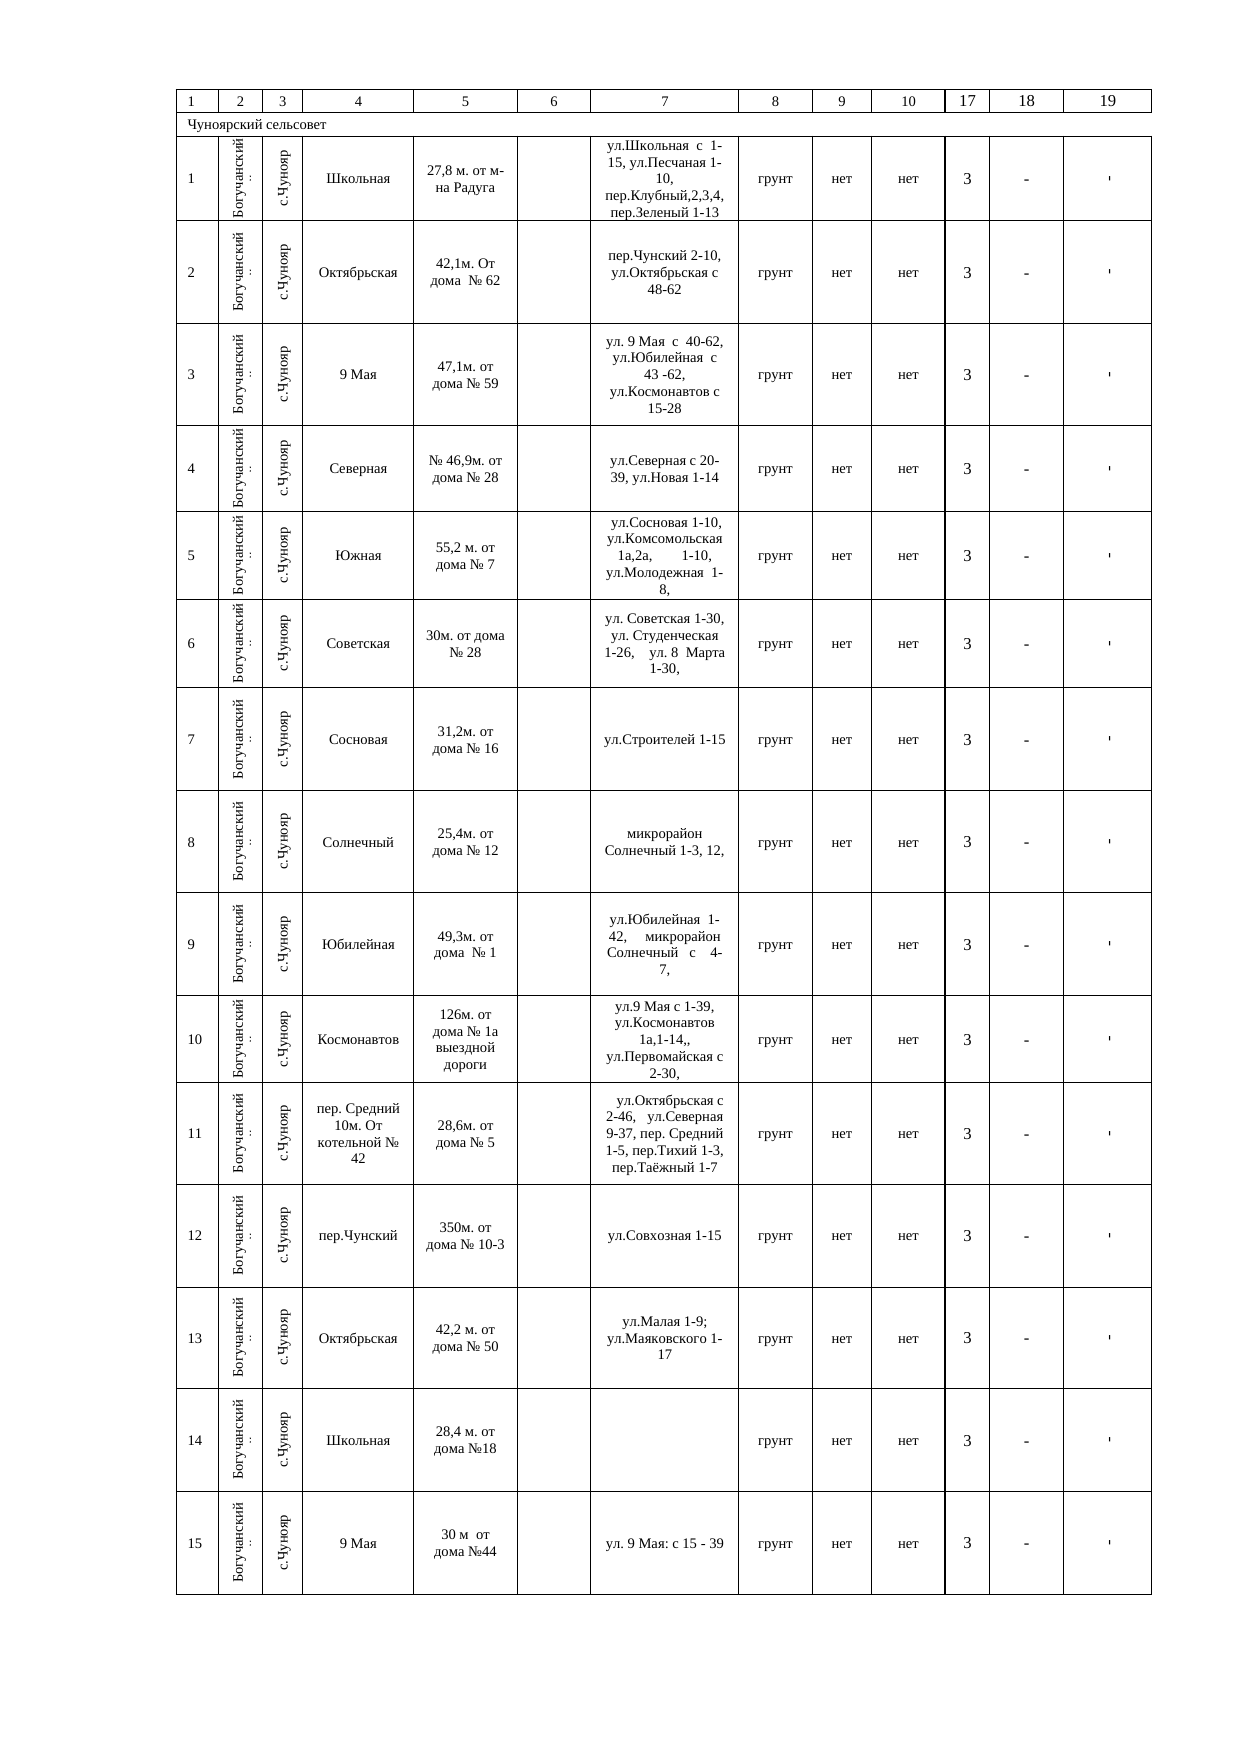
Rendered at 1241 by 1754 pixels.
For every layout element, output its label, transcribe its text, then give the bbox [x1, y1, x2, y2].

table_cell 5 [414, 90, 517, 112]
table_cell Космонавтов [303, 996, 413, 1082]
table_cell Богучанский район [219, 996, 262, 1082]
table_cell грунт [739, 1185, 812, 1287]
table_cell Советская [303, 600, 413, 687]
table_cell Октябрьская [303, 1288, 413, 1388]
table_cell [517, 113, 591, 136]
table_cell - [990, 221, 1063, 323]
table_cell грунт [739, 1083, 812, 1184]
table_cell нет [813, 893, 871, 995]
table_cell ул.Октябрьская с 2-46, ул.Северная 9-37, пер. Средний 1-5, пер.Тихий 1-3, пер.Таёжный 1-7 [591, 1083, 738, 1184]
table_cell 6 [518, 90, 590, 112]
table_cell ул.Сосновая 1-10, ул.Комсомольская 1а,2а, 1-10, ул.Молодежная 1-8, [591, 512, 738, 599]
table_cell Богучанский район [219, 1288, 262, 1388]
table_cell грунт [739, 600, 812, 687]
table_cell 3 [946, 324, 989, 425]
table_cell Октябрьская [303, 221, 413, 323]
table_cell нет [813, 1389, 871, 1491]
table_cell [739, 113, 812, 136]
table_cell ул.Малая 1-9; ул.Маяковского 1-17 [591, 1288, 738, 1388]
table_cell 28,6м. от дома № 5 [414, 1083, 517, 1184]
table_cell Богучанский район [219, 688, 262, 790]
table_cell нет [872, 996, 944, 1082]
table_cell нет [872, 221, 944, 323]
table_cell с.Чунояр [263, 1185, 302, 1287]
table_cell с.Чунояр [263, 137, 302, 220]
table_cell [414, 113, 517, 136]
table_cell нет [872, 600, 944, 687]
table_cell 13 [177, 1288, 218, 1388]
table_cell 350м. от дома № 10-3 [414, 1185, 517, 1287]
table_cell [518, 600, 590, 687]
table_cell Южная [303, 512, 413, 599]
table_cell [518, 791, 590, 892]
table_cell ул. 9 Мая: с 15 - 39 [591, 1492, 738, 1594]
table_cell 15 [177, 1492, 218, 1594]
table_cell - [1064, 426, 1151, 511]
table_cell грунт [739, 324, 812, 425]
table_cell 9 Мая [303, 324, 413, 425]
table_cell нет [872, 137, 944, 220]
table_cell грунт [739, 791, 812, 892]
table_cell 3 [946, 688, 989, 790]
table_cell [518, 512, 590, 599]
table_cell 25,4м. от дома № 12 [414, 791, 517, 892]
table_cell 4 [177, 426, 218, 511]
table_cell пер.Чунский 2-10, ул.Октябрьская с 48-62 [591, 221, 738, 323]
table_cell нет [872, 1083, 944, 1184]
table_cell нет [813, 688, 871, 790]
table_cell Юбилейная [303, 893, 413, 995]
table_cell 3 [946, 1083, 989, 1184]
table_cell с.Чунояр [263, 600, 302, 687]
table_cell - [1064, 221, 1151, 323]
table_cell - [990, 426, 1063, 511]
table_cell - [1064, 996, 1151, 1082]
table_cell нет [813, 1288, 871, 1388]
table_cell нет [872, 426, 944, 511]
table_cell [518, 1083, 590, 1184]
table_cell грунт [739, 1389, 812, 1491]
table_cell Северная [303, 426, 413, 511]
table_cell 47,1м. от дома № 59 [414, 324, 517, 425]
table_cell [591, 113, 738, 136]
table_cell - [1064, 1083, 1151, 1184]
table_cell - [1064, 1389, 1151, 1491]
table_cell нет [872, 1492, 944, 1594]
table_cell 2 [177, 221, 218, 323]
table_cell 126м. от дома № 1а выездной дороги [414, 996, 517, 1082]
table_cell - [990, 791, 1063, 892]
table_cell [945, 113, 989, 136]
table_cell - [990, 1083, 1063, 1184]
table_cell [518, 688, 590, 790]
table_cell 10 [177, 996, 218, 1082]
table_cell - [1064, 1492, 1151, 1594]
table_cell грунт [739, 512, 812, 599]
table_cell - [1064, 137, 1151, 220]
table_cell 31,2м. от дома № 16 [414, 688, 517, 790]
table_cell 3 [946, 426, 989, 511]
table_cell с.Чунояр [263, 1083, 302, 1184]
table_cell нет [813, 512, 871, 599]
table_cell 3 [263, 90, 302, 112]
table_cell 42,2 м. от дома № 50 [414, 1288, 517, 1388]
table_cell Богучанский район [219, 893, 262, 995]
table_cell - [1064, 512, 1151, 599]
table_cell 1 [177, 137, 218, 220]
table_cell - [990, 1492, 1063, 1594]
table_cell - [990, 324, 1063, 425]
table_cell 6 [177, 600, 218, 687]
table_cell Богучанский район [219, 512, 262, 599]
table_cell - [990, 996, 1063, 1082]
table_cell нет [813, 600, 871, 687]
table_cell 7 [591, 90, 738, 112]
table_cell 9 [177, 893, 218, 995]
table_cell с.Чунояр [263, 1288, 302, 1388]
table_cell - [990, 1389, 1063, 1491]
table_cell Богучанский район [219, 426, 262, 511]
table_cell с.Чунояр [263, 791, 302, 892]
table_cell - [1064, 1185, 1151, 1287]
table_cell грунт [739, 137, 812, 220]
table_cell грунт [739, 1492, 812, 1594]
table_cell нет [872, 324, 944, 425]
table_cell Богучанский район [219, 1492, 262, 1594]
table_cell 3 [946, 893, 989, 995]
table_cell [812, 113, 871, 136]
table_cell 3 [946, 221, 989, 323]
table_cell ул. Советская 1-30, ул. Студенческая 1-26, ул. 8 Марта 1-30, [591, 600, 738, 687]
table_cell - [990, 688, 1063, 790]
table_cell 42,1м. От дома № 62 [414, 221, 517, 323]
table_cell Солнечный [303, 791, 413, 892]
table_cell 8 [177, 791, 218, 892]
table_cell [1063, 113, 1152, 136]
table_cell 2 [219, 90, 262, 112]
table_cell Богучанский район [219, 600, 262, 687]
table_cell грунт [739, 893, 812, 995]
table_cell с.Чунояр [263, 688, 302, 790]
table_cell Чуноярский сельсовет [177, 113, 413, 136]
table_cell 7 [177, 688, 218, 790]
table_cell [989, 113, 1063, 136]
table_cell ул.Строителей 1-15 [591, 688, 738, 790]
table_cell ул. 9 Мая с 40-62, ул.Юбилейная с 43 -62, ул.Космонавтов с 15-28 [591, 324, 738, 425]
table_cell 3 [946, 1492, 989, 1594]
table_cell нет [872, 688, 944, 790]
table_cell нет [813, 1185, 871, 1287]
table_cell [518, 996, 590, 1082]
table_cell Школьная [303, 137, 413, 220]
table_cell 30м. от дома № 28 [414, 600, 517, 687]
table_cell Богучанский район [219, 324, 262, 425]
table_cell [518, 1288, 590, 1388]
table_cell - [990, 1185, 1063, 1287]
table_cell нет [813, 324, 871, 425]
table_cell 3 [946, 1389, 989, 1491]
table_cell - [990, 893, 1063, 995]
table_cell 17 [946, 90, 989, 112]
table_cell 49,3м. от дома № 1 [414, 893, 517, 995]
table_cell ул.Юбилейная 1-42, микрорайон Солнечный с 4-7, [591, 893, 738, 995]
table_cell 9 [813, 90, 871, 112]
table_cell [591, 1389, 738, 1491]
table_cell 18 [990, 90, 1063, 112]
table_cell 19 [1064, 90, 1151, 112]
table_cell нет [872, 512, 944, 599]
table_cell нет [813, 791, 871, 892]
table_cell нет [872, 791, 944, 892]
table_cell 3 [946, 996, 989, 1082]
table_cell [518, 1389, 590, 1491]
table_cell - [1064, 1288, 1151, 1388]
table_cell [518, 1492, 590, 1594]
table_cell нет [872, 1389, 944, 1491]
table_cell грунт [739, 426, 812, 511]
table_cell 5 [177, 512, 218, 599]
table_cell ул.Совхозная 1-15 [591, 1185, 738, 1287]
table_cell Богучанский район [219, 137, 262, 220]
table_cell 27,8 м. от м-на Радуга [414, 137, 517, 220]
table_cell - [990, 137, 1063, 220]
table_cell - [1064, 791, 1151, 892]
table_cell нет [872, 893, 944, 995]
table_cell [518, 1185, 590, 1287]
table_cell 8 [739, 90, 812, 112]
table_cell нет [813, 1083, 871, 1184]
table_cell - [990, 1288, 1063, 1388]
table_cell [518, 324, 590, 425]
table_cell Богучанский район [219, 1083, 262, 1184]
table_cell Богучанский район [219, 221, 262, 323]
table_cell [518, 893, 590, 995]
table_cell - [990, 512, 1063, 599]
table_cell 3 [946, 137, 989, 220]
table_cell 4 [303, 90, 413, 112]
table_cell с.Чунояр [263, 324, 302, 425]
table_cell грунт [739, 688, 812, 790]
table_cell - [1064, 324, 1151, 425]
table_cell грунт [739, 1288, 812, 1388]
table_cell [871, 113, 945, 136]
table_cell Богучанский район [219, 791, 262, 892]
table_cell 11 [177, 1083, 218, 1184]
table_cell - [1064, 893, 1151, 995]
table_cell с.Чунояр [263, 893, 302, 995]
table_cell 3 [946, 1288, 989, 1388]
table_cell Богучанский район [219, 1389, 262, 1491]
table_cell с.Чунояр [263, 1492, 302, 1594]
table_cell с.Чунояр [263, 426, 302, 511]
table_cell - [990, 600, 1063, 687]
table_cell с.Чунояр [263, 512, 302, 599]
table_cell 12 [177, 1185, 218, 1287]
table_cell микрорайон Солнечный 1-3, 12, [591, 791, 738, 892]
table_cell 3 [946, 791, 989, 892]
table_cell пер.Чунский [303, 1185, 413, 1287]
table_cell с.Чунояр [263, 1389, 302, 1491]
table_cell 3 [946, 512, 989, 599]
table_cell 3 [946, 1185, 989, 1287]
table_cell Сосновая [303, 688, 413, 790]
table_cell [518, 221, 590, 323]
table_cell с.Чунояр [263, 996, 302, 1082]
table_cell нет [813, 1492, 871, 1594]
table_cell № 46,9м. от дома № 28 [414, 426, 517, 511]
table_cell пер. Средний 10м. От котельной № 42 [303, 1083, 413, 1184]
table_cell с.Чунояр [263, 221, 302, 323]
table_cell [518, 137, 590, 220]
table_cell грунт [739, 221, 812, 323]
table_cell 1 [177, 90, 218, 112]
table_cell 3 [946, 600, 989, 687]
table_cell ул.Школьная с 1-15, ул.Песчаная 1-10, пер.Клубный,2,3,4, пер.Зеленый 1-13 [591, 137, 738, 220]
table_cell 55,2 м. от дома № 7 [414, 512, 517, 599]
table_cell грунт [739, 996, 812, 1082]
table_cell Богучанский район [219, 1185, 262, 1287]
table_cell ул.9 Мая с 1-39, ул.Космонавтов 1а,1-14,, ул.Первомайская с 2-30, [591, 996, 738, 1082]
table_cell ул.Северная с 20-39, ул.Новая 1-14 [591, 426, 738, 511]
table_cell 14 [177, 1389, 218, 1491]
table_cell Школьная [303, 1389, 413, 1491]
table_cell нет [872, 1288, 944, 1388]
table_cell нет [813, 426, 871, 511]
table_cell 28,4 м. от дома №18 [414, 1389, 517, 1491]
table_cell нет [872, 1185, 944, 1287]
table_cell - [1064, 688, 1151, 790]
table_cell 10 [872, 90, 944, 112]
table_cell нет [813, 221, 871, 323]
table_cell нет [813, 996, 871, 1082]
table_cell нет [813, 137, 871, 220]
table_cell 3 [177, 324, 218, 425]
table_cell 30 м от дома №44 [414, 1492, 517, 1594]
table_cell 9 Мая [303, 1492, 413, 1594]
table_cell [518, 426, 590, 511]
table_cell - [1064, 600, 1151, 687]
